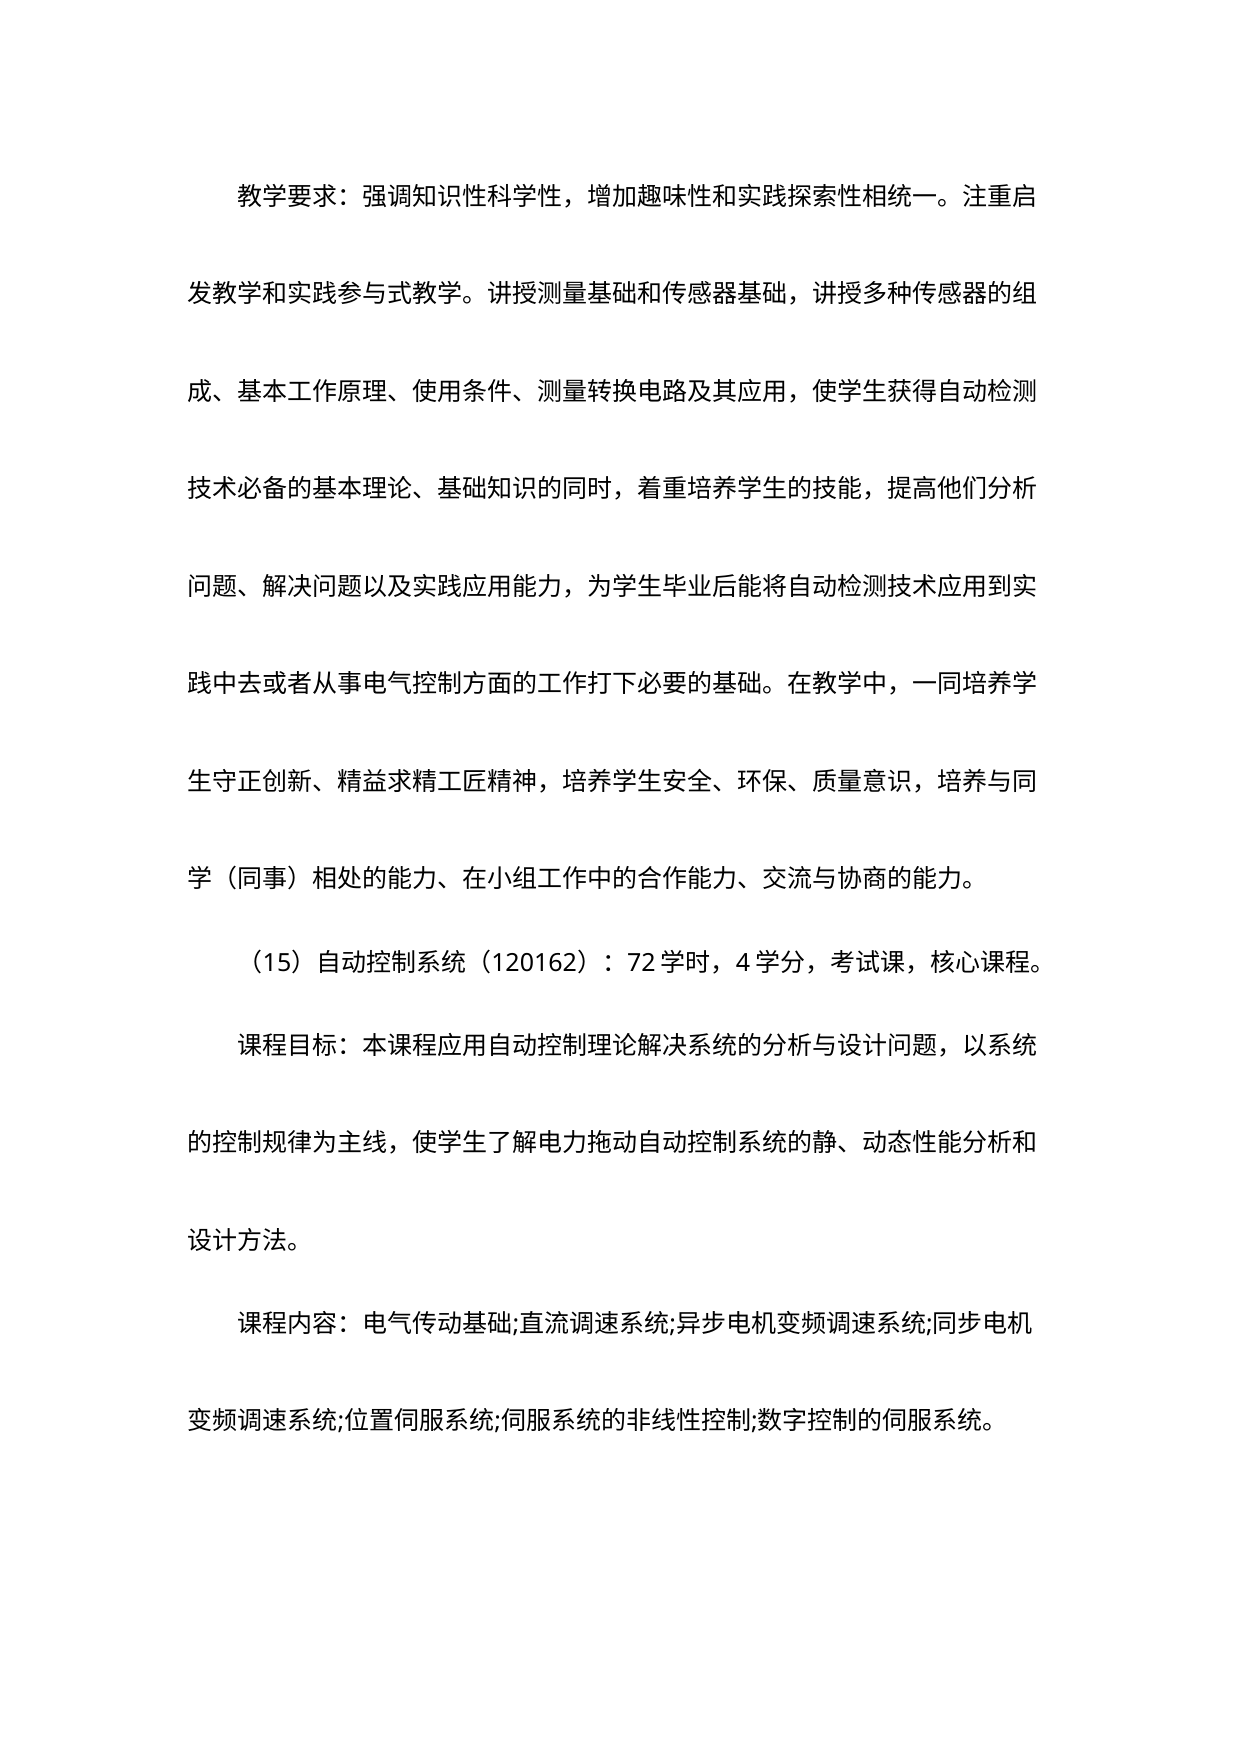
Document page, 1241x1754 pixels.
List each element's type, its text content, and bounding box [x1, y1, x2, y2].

text 课程目标：本课程应用自动控制理论解决系统的分析与设计问题，以系统的控制规律为主线，使学生了解电力拖动自动控制系统的静、动态性能分析和设计方法。 [187, 1011, 1053, 1271]
text 课程内容：电气传动基础;直流调速系统;异步电机变频调速系统;同步电机变频调速系统;位置伺服系统;伺服系统的非线性控制;数字控制的伺服系统。 [187, 1289, 1053, 1451]
text （15）自动控制系统（120162）：72学时，4学分，考试课，核心课程。 [187, 928, 1053, 993]
text 教学要求：强调知识性科学性，增加趣味性和实践探索性相统一。注重启发教学和实践参与式教学。讲授测量基础和传感器基础，讲授多种传感器的组成、基本工作原理、使用条件、测量转换电路及其应用，使学生获得自动检测技术必备的基本理论、基础知识的同时，着重培养学生的技能，提高他们分析问题、解决问题以及实践应用能力，为学生毕业后能将自动检测技术应用到实践中去或者从事电气控制方面的工作打下必要的基础。在教学中，一同培养学生守正创新、精益求精工匠精神，培养学生安全、环保、质量意识，培养与同学（同事）相处的能力、在小组工作中的合作能力、交流与协商的能力。 [187, 162, 1053, 909]
